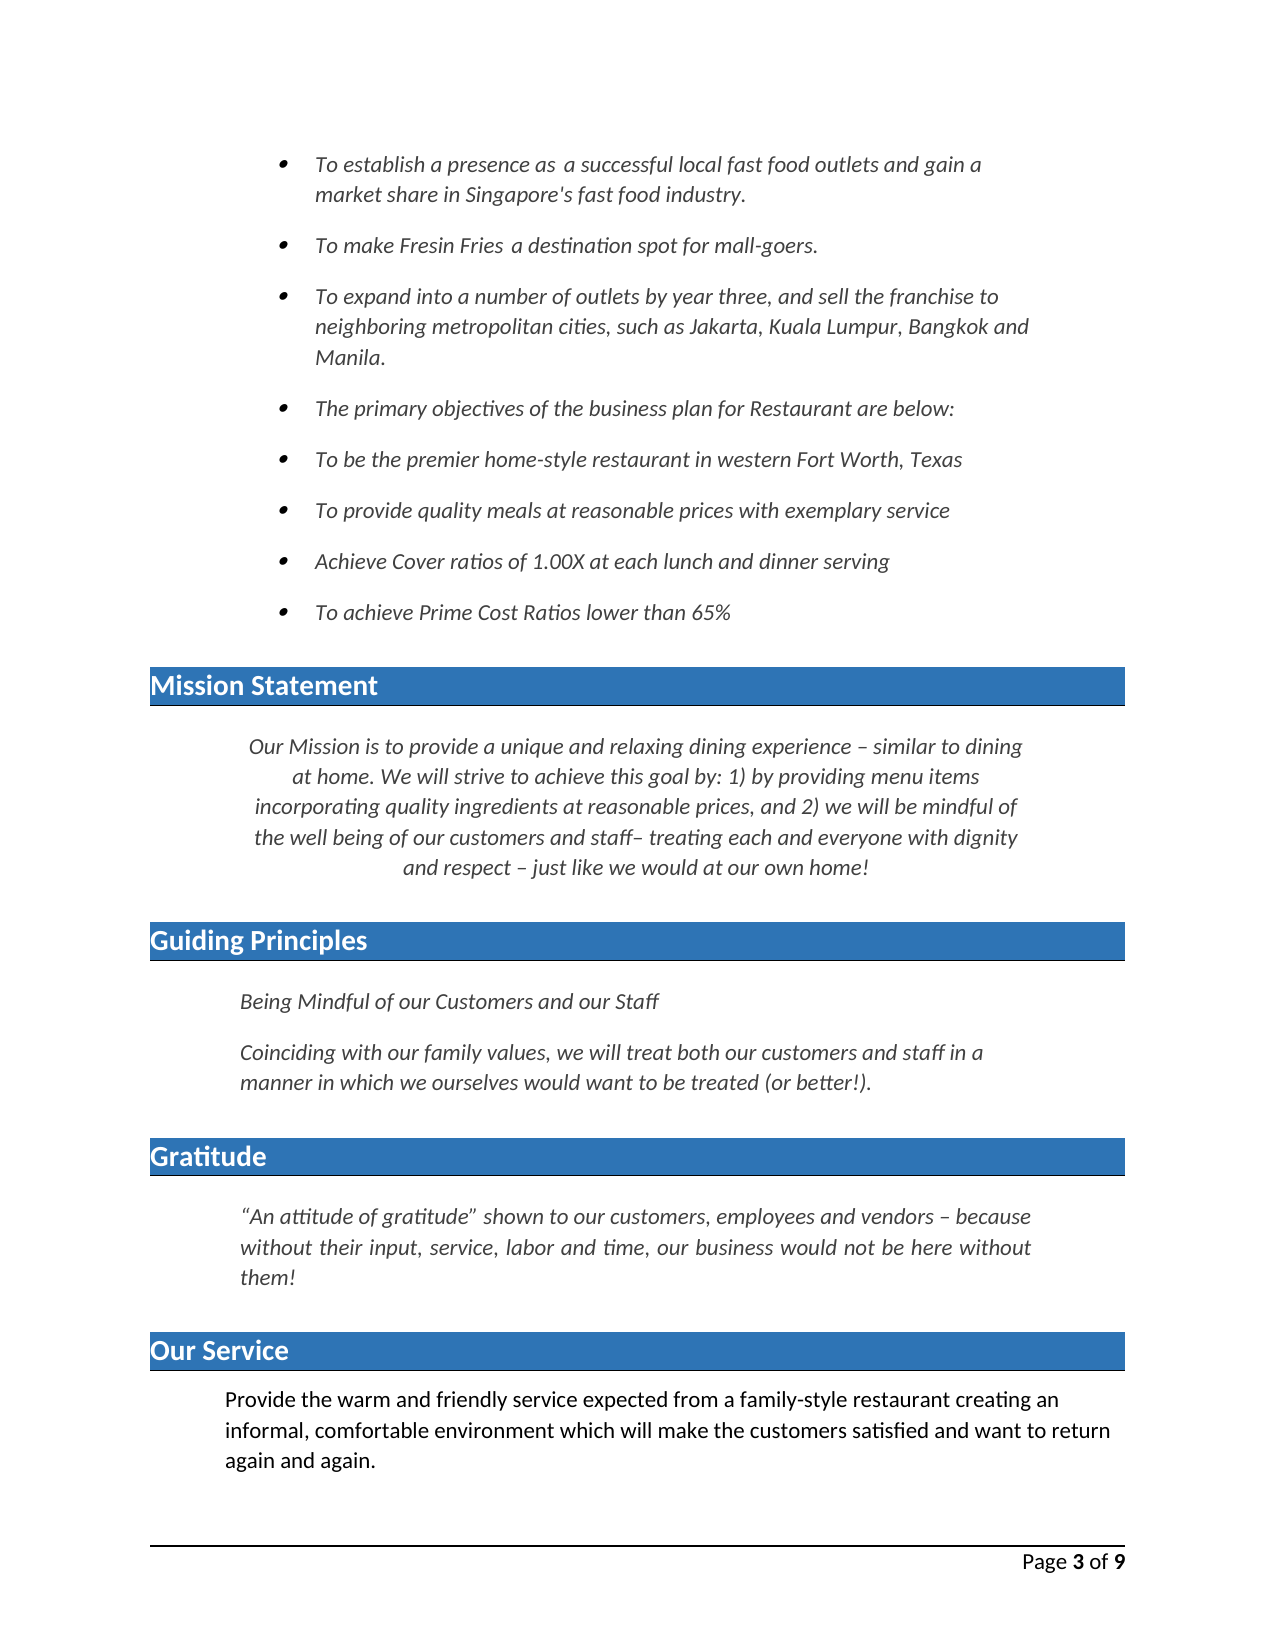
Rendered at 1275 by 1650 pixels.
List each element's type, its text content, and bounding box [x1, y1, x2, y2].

subtitle Guiding Principles [150, 922, 1125, 960]
subtitle Gratitude [150, 1138, 1125, 1175]
list To achieve Prime Cost Ratios lower than 65% [277, 598, 1035, 626]
list To provide quality meals at reasonable prices with exemplary service [277, 496, 1035, 524]
list Provide the warm and friendly service expected from a family-style restaurant creating an informal, comfortable environment which will make the customers satisfied and want to return again and again. [225, 1386, 1125, 1474]
list To be the premier home-style restaurant in western Fort Worth, Texas [277, 445, 1035, 473]
subtitle Mission Statement [150, 667, 1125, 705]
list To establish a presence as a successful local fast food outlets and gain a market share in Singapore's fast food industry. [277, 150, 1035, 208]
text Our Mission is to provide a unique and relaxing dining experience – similar to dining at home. We will strive to achieve this goal by: 1) by providing menu items incorporating quality ingredients at reasonable prices, and 2) we will be mindful of the well being of our customers and staff– treating each and everyone with dignity and respect – just like we would at our own home! [240, 732, 1035, 881]
list Achieve Cover ratios of 1.00X at each lunch and dinner serving [277, 547, 1035, 575]
subtitle Our Service [150, 1332, 1125, 1370]
list To make Fresin Fries a destination spot for mall-goers. [277, 231, 1035, 259]
list To expand into a number of outlets by year three, and sell the franchise to neighboring metropolitan cities, such as Jakarta, Kuala Lumpur, Bangkok and Manila. [277, 282, 1035, 371]
text Coinciding with our family values, we will treat both our customers and staff in a manner in which we ourselves would want to be treated (or better!). [240, 1038, 1035, 1096]
text Being Mindful of our Customers and our Staff [240, 987, 1035, 1015]
list The primary objectives of the business plan for Restaurant are below: [277, 394, 1035, 422]
text “An attitude of gratitude” shown to our customers, employees and vendors – because without their input, service, labor and time, our business would not be here without them! [240, 1202, 1035, 1291]
